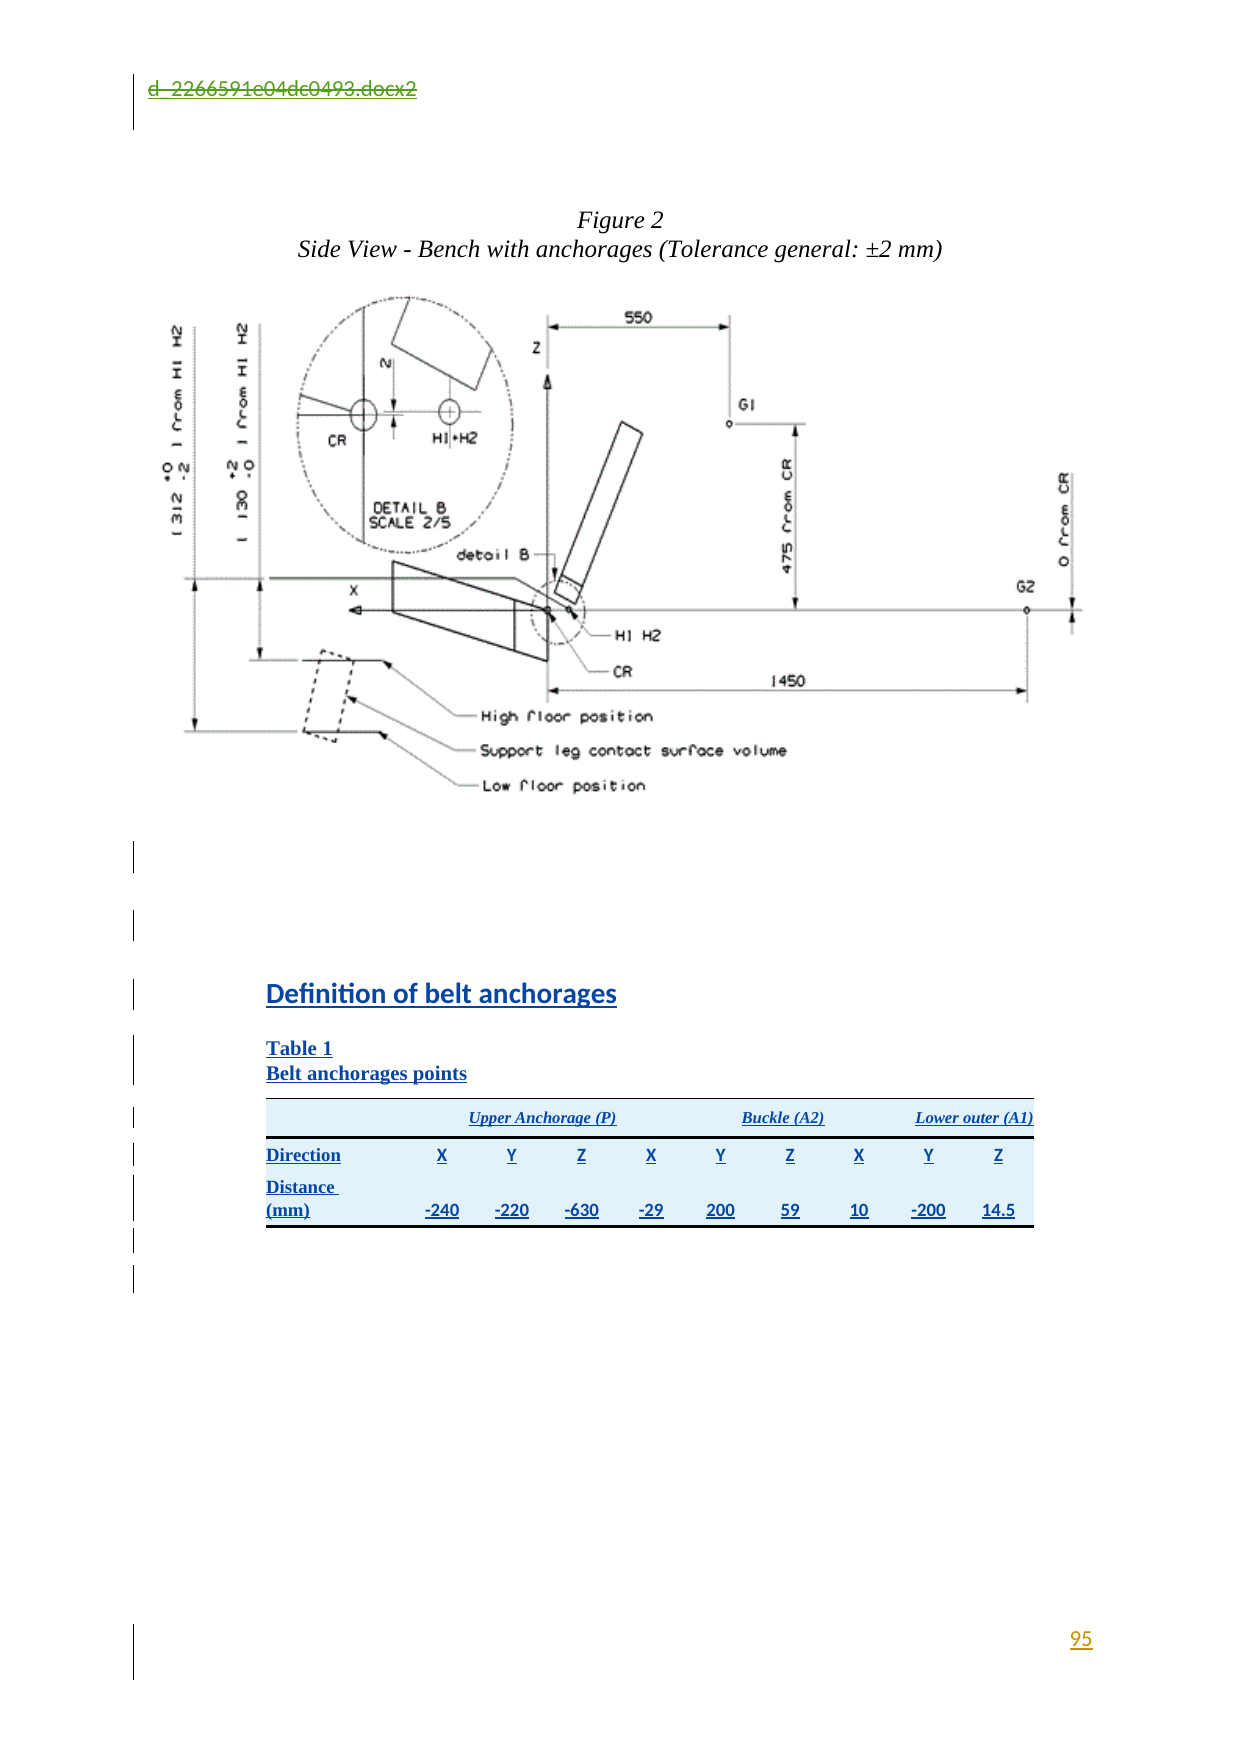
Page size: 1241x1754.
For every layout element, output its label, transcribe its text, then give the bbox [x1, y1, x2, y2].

picture [149, 291, 1091, 804]
text Figure 2 Side View - Bench with anchorages (Tolerance general: ±2 mm) [148, 205, 1092, 262]
text 1 [266, 1035, 974, 1085]
